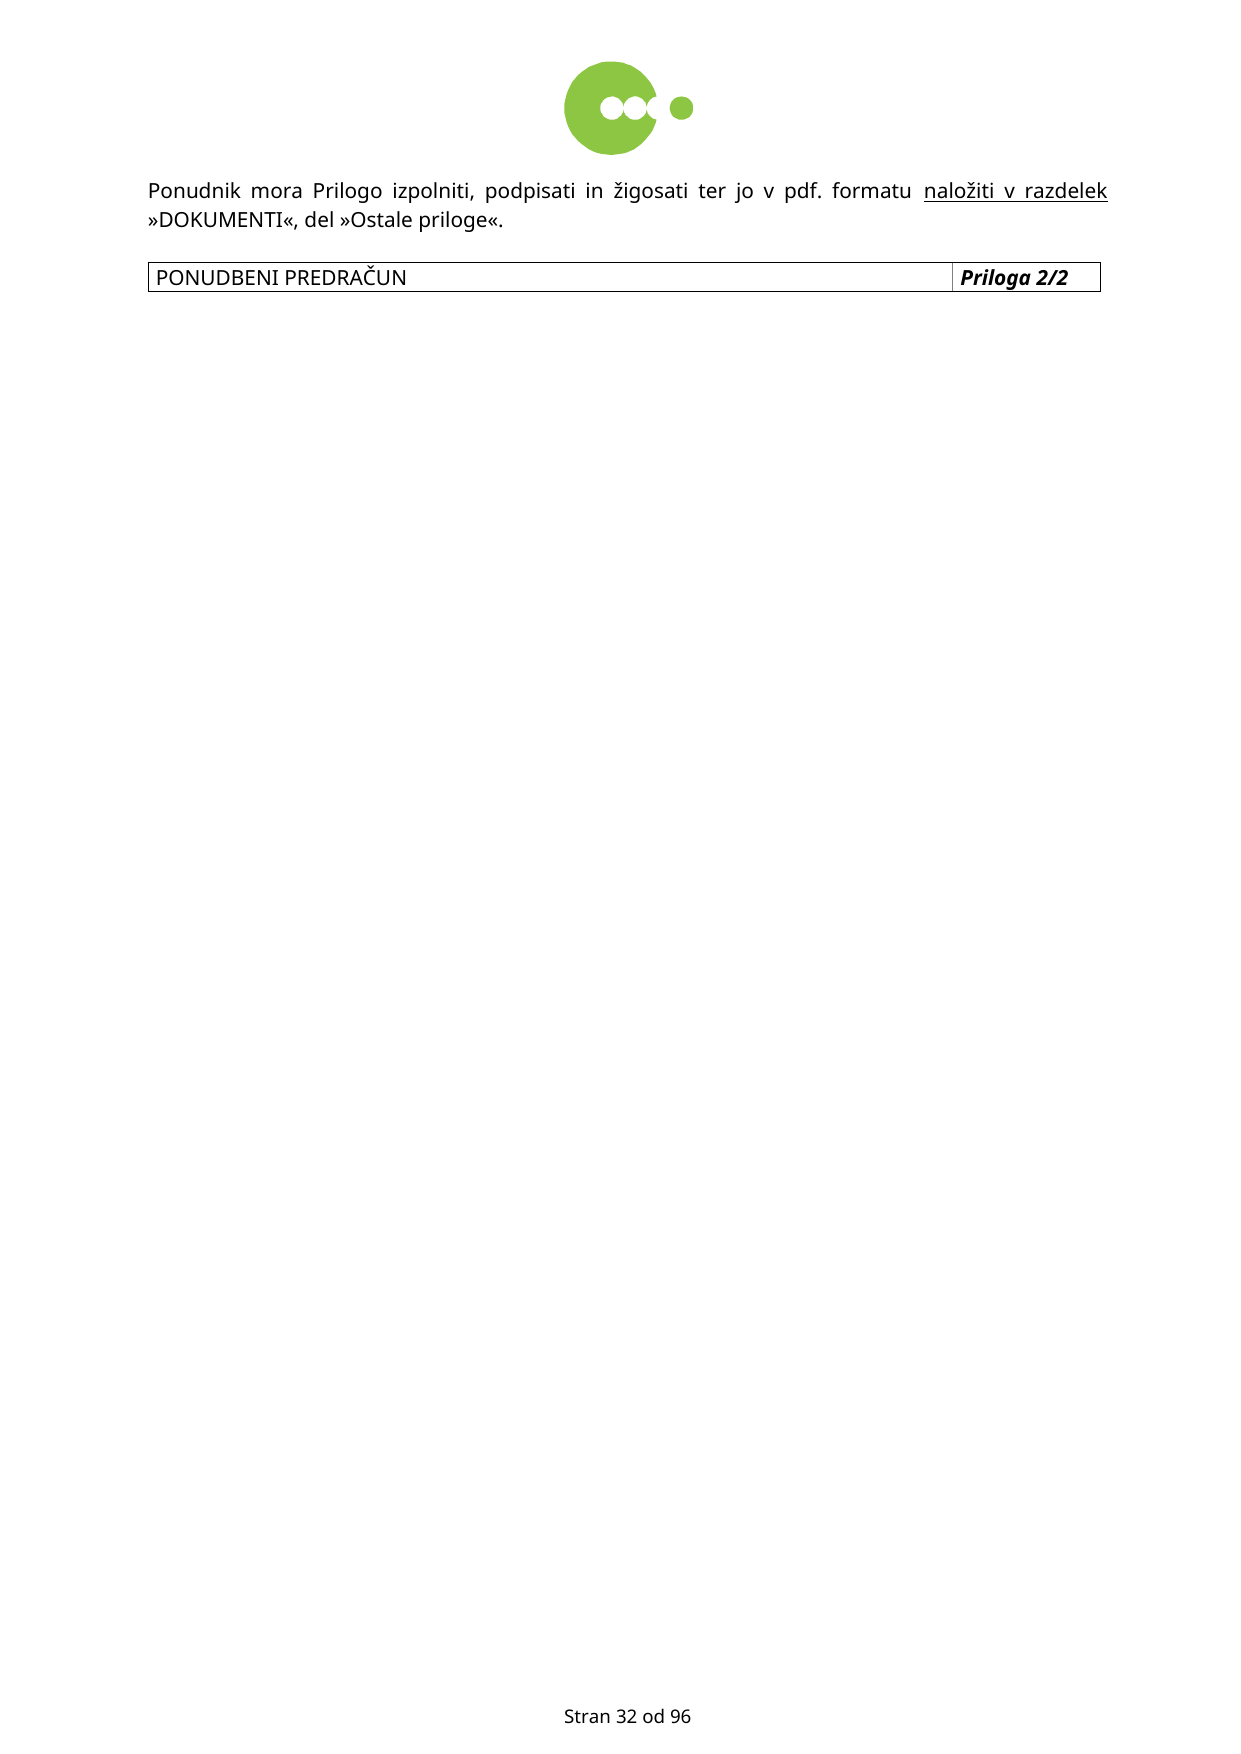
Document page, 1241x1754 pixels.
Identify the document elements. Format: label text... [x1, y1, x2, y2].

table_header PONUDBENI PREDRAČUN [149, 263, 952, 291]
table_header Priloga 2/2 [953, 263, 1100, 291]
text Ponudnik mora Prilogo izpolniti, podpisati in žigosati ter jo v pdf. formatu naložiti v razdelek »DOKUMENTI«, del »Ostale priloge«. [148, 176, 1107, 233]
